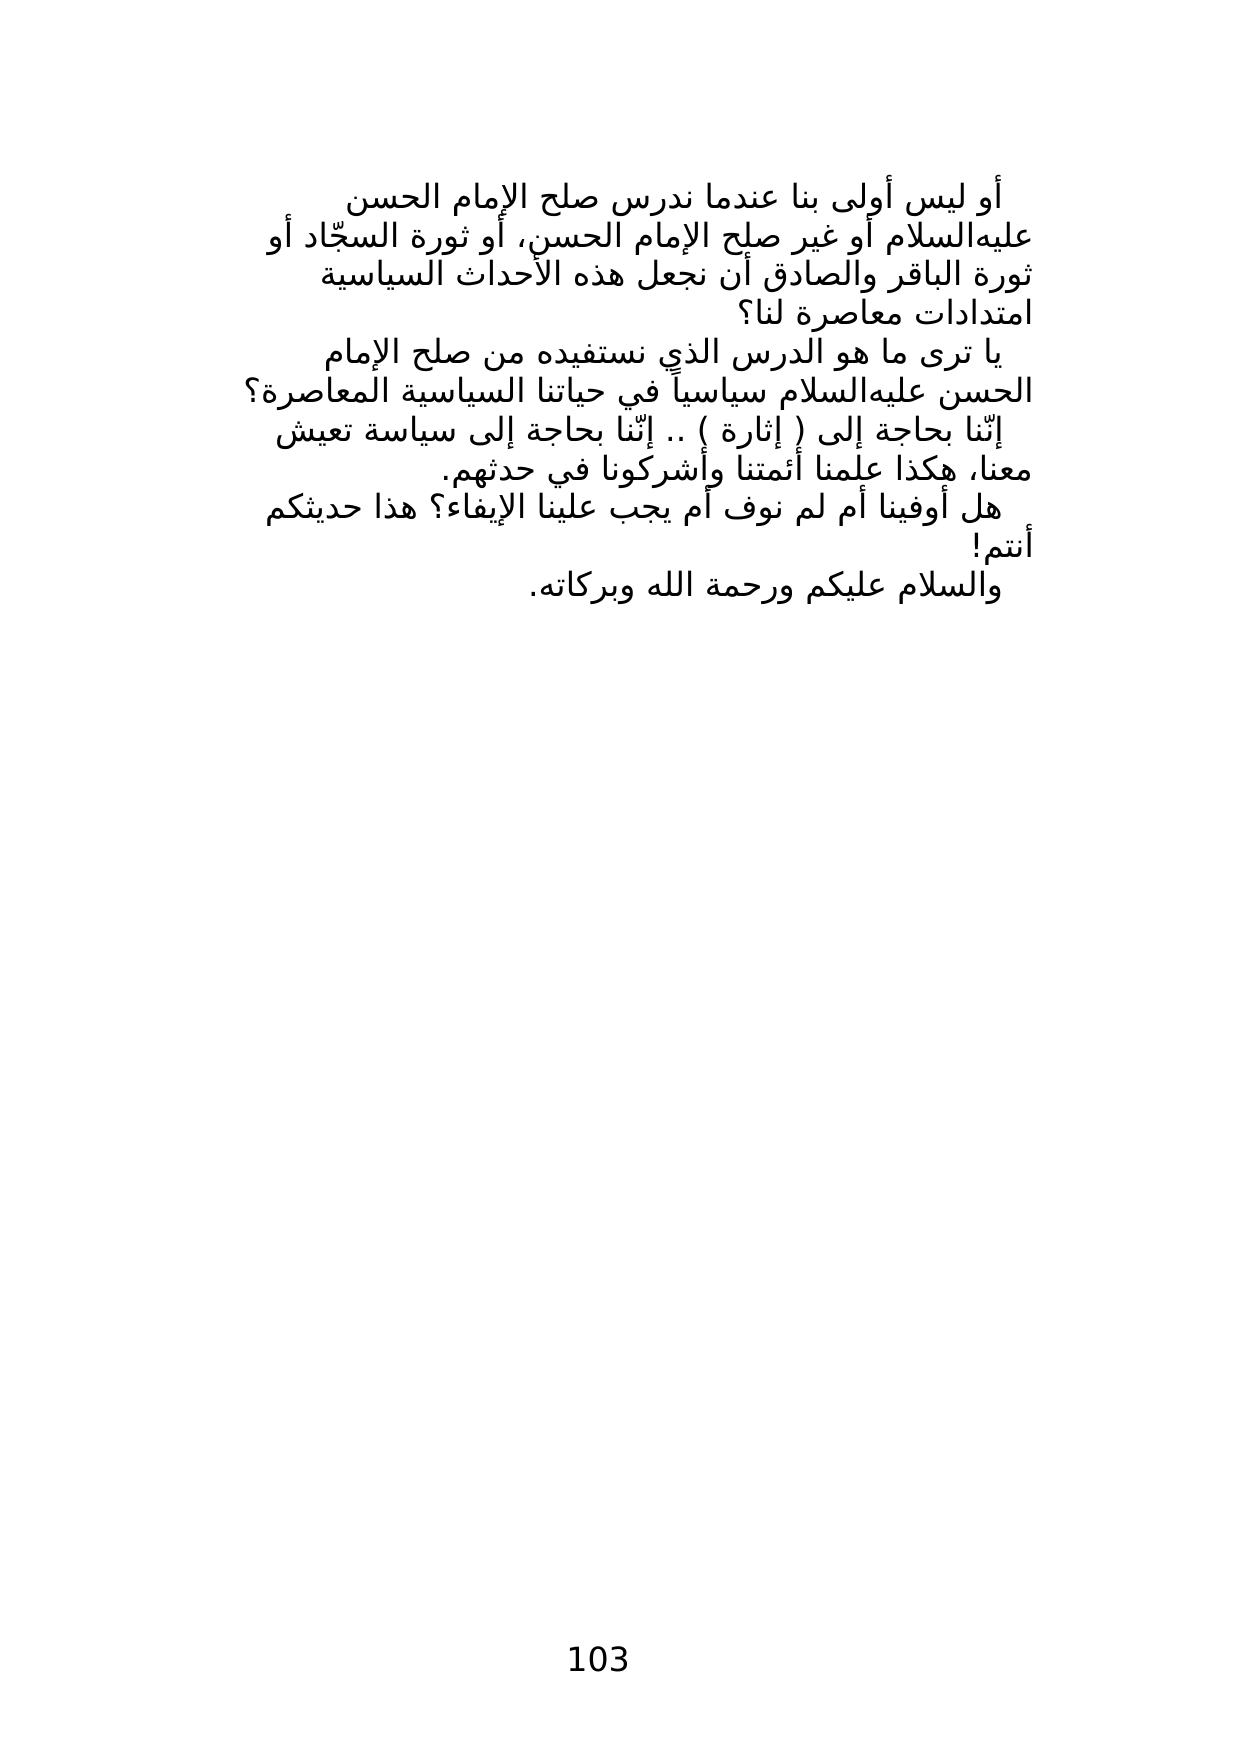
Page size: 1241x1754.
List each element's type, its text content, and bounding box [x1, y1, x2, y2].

text أو ليس أولى بنا عندما ندرس صلح الإمام الحسن عليه‌السلام أو غير صلح الإمام الحسن، أو ثورة السجّاد أو ثورة الباقر والصادق أن نجعل هذه الأحداث السياسية امتدادات معاصرة لنا؟ [222, 177, 1033, 333]
text إنّنا بحاجة إلى ( إثارة ) .. إنّنا بحاجة إلى سياسة تعيش معنا، هكذا علمنا أئمتنا وأشركونا في حدثهم. [222, 410, 1033, 488]
text يا ترى ما هو الدرس الذي نستفيده من صلح الإمام الحسن عليه‌السلام سياسياً في حياتنا السياسية المعاصرة؟ [222, 333, 1033, 410]
text والسلام عليكم ورحمة الله وبركاته. [222, 566, 1033, 604]
text هل أوفينا أم لم نوف أم يجب علينا الإيفاء؟ هذا حديثكم أنتم! [222, 488, 1033, 566]
